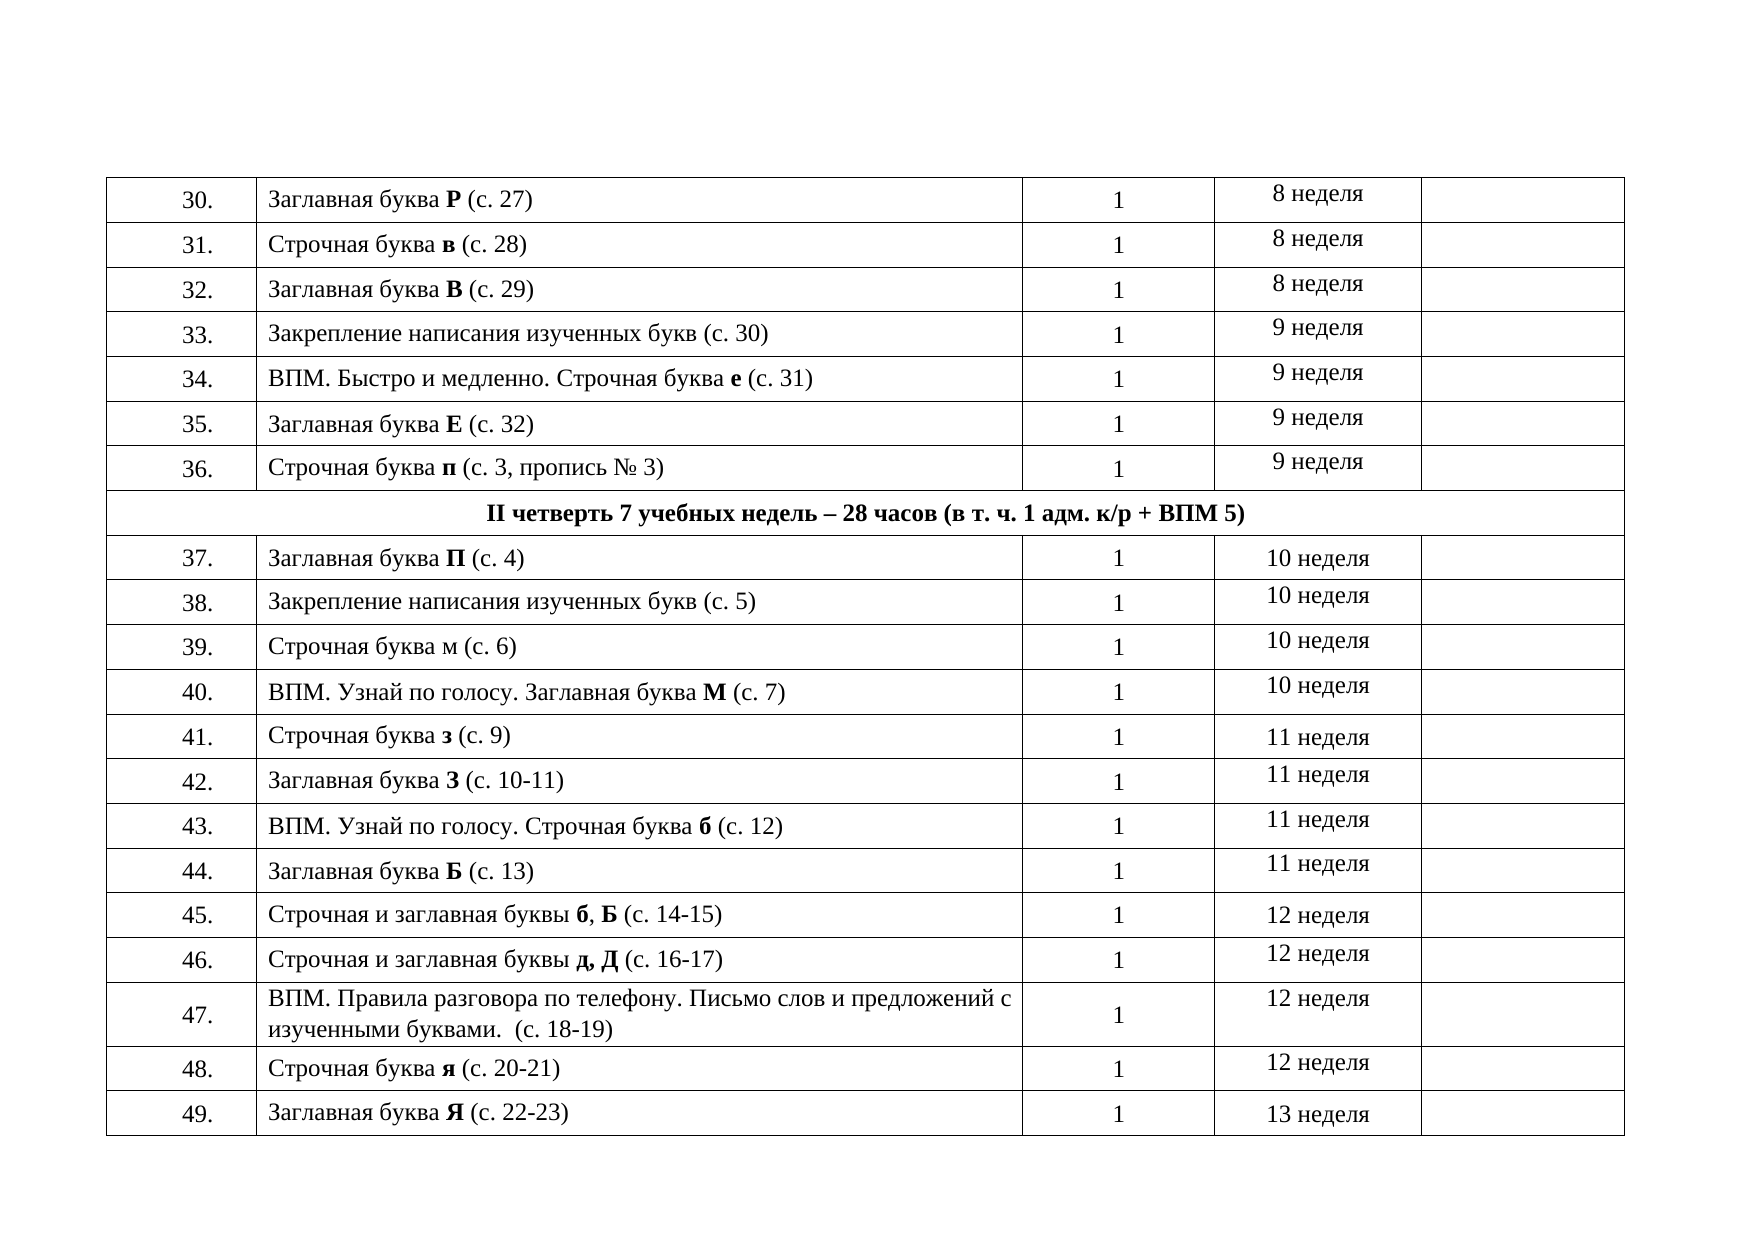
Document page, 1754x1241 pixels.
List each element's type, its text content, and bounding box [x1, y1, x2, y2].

table_cell Строчная буква п (с. 3, пропись № 3) [257, 446, 1022, 490]
table_cell [107, 446, 256, 490]
table_cell [1422, 580, 1624, 624]
table_cell ВПМ. Узнай по голосу. Строчная буква б (с. 12) [257, 804, 1022, 847]
table_cell [1422, 983, 1624, 1046]
table_cell [1422, 804, 1624, 847]
table_cell [107, 1047, 256, 1090]
table_cell [1422, 223, 1624, 267]
table_cell 10 неделя [1215, 536, 1421, 579]
table_cell Заглавная буква В (с. 29) [257, 268, 1022, 311]
table_cell 1 [1023, 1091, 1214, 1135]
table_cell 9 неделя [1215, 402, 1421, 445]
table_cell Строчная буква з (с. 9) [257, 715, 1022, 758]
table_cell [107, 804, 256, 847]
table_cell [1422, 312, 1624, 356]
table_cell 1 [1023, 580, 1214, 624]
table_cell 1 [1023, 983, 1214, 1046]
table_cell 9 неделя [1215, 312, 1421, 356]
table_cell 8 неделя [1215, 223, 1421, 267]
table_cell Заглавная буква П (с. 4) [257, 536, 1022, 579]
table_cell [1422, 849, 1624, 892]
table_cell [107, 223, 256, 267]
table_cell [107, 670, 256, 713]
table_cell [107, 1091, 256, 1135]
table_cell [107, 938, 256, 982]
table_cell Строчная и заглавная буквы д, Д (с. 16-17) [257, 938, 1022, 982]
table_cell 10 неделя [1215, 670, 1421, 713]
table_cell [107, 402, 256, 445]
table_cell Закрепление написания изученных букв (с. 5) [257, 580, 1022, 624]
table_cell 1 [1023, 536, 1214, 579]
table_cell 8 неделя [1215, 178, 1421, 222]
table_cell 1 [1023, 1047, 1214, 1090]
table_cell 1 [1023, 312, 1214, 356]
table_cell [1422, 938, 1624, 982]
table_cell 1 [1023, 849, 1214, 892]
table_cell [1422, 178, 1624, 222]
table_cell 1 [1023, 893, 1214, 937]
table_cell [107, 536, 256, 579]
table_cell [1422, 670, 1624, 713]
table_cell [1422, 536, 1624, 579]
table_cell [1422, 715, 1624, 758]
table_cell [1422, 625, 1624, 669]
table_cell Строчная буква м (с. 6) [257, 625, 1022, 669]
table_cell [107, 580, 256, 624]
table_cell 10 неделя [1215, 625, 1421, 669]
table_cell [1422, 893, 1624, 937]
table_cell Закрепление написания изученных букв (с. 30) [257, 312, 1022, 356]
table_cell 11 неделя [1215, 715, 1421, 758]
table_cell 1 [1023, 178, 1214, 222]
table_cell II четверть 7 учебных недель – 28 часов (в т. ч. 1 адм. к/р + ВПМ 5) [107, 491, 1624, 535]
table_cell 1 [1023, 715, 1214, 758]
table_cell [107, 178, 256, 222]
table_cell [107, 893, 256, 937]
table_cell [1422, 357, 1624, 401]
table_cell Строчная и заглавная буквы б, Б (с. 14-15) [257, 893, 1022, 937]
table_cell [107, 625, 256, 669]
table_cell ВПМ. Быстро и медленно. Строчная буква е (с. 31) [257, 357, 1022, 401]
table_cell 9 неделя [1215, 446, 1421, 490]
table_cell 1 [1023, 446, 1214, 490]
table_cell [1422, 268, 1624, 311]
table_cell 11 неделя [1215, 759, 1421, 803]
table_cell 8 неделя [1215, 268, 1421, 311]
table_cell Заглавная буква Р (с. 27) [257, 178, 1022, 222]
table_cell 10 неделя [1215, 580, 1421, 624]
table_cell 9 неделя [1215, 357, 1421, 401]
table_cell Строчная буква в (с. 28) [257, 223, 1022, 267]
table_cell 11 неделя [1215, 804, 1421, 847]
table_cell 1 [1023, 268, 1214, 311]
table_cell 1 [1023, 938, 1214, 982]
table_cell Заглавная буква З (с. 10-11) [257, 759, 1022, 803]
table_cell 1 [1023, 357, 1214, 401]
table_cell ВПМ. Узнай по голосу. Заглавная буква М (с. 7) [257, 670, 1022, 713]
table_cell [107, 759, 256, 803]
table_cell 12 неделя [1215, 893, 1421, 937]
table_cell 1 [1023, 670, 1214, 713]
table_cell [1422, 759, 1624, 803]
table_cell 1 [1023, 759, 1214, 803]
table_cell [107, 268, 256, 311]
table_cell 1 [1023, 804, 1214, 847]
table_cell 12 неделя [1215, 938, 1421, 982]
table_cell ВПМ. Правила разговора по телефону. Письмо слов и предложений с изученными буквами. (с. 18-19) [257, 983, 1022, 1046]
table_cell 12 неделя [1215, 1047, 1421, 1090]
table_cell [1422, 1047, 1624, 1090]
table_cell 1 [1023, 223, 1214, 267]
table_cell 12 неделя [1215, 983, 1421, 1046]
table_cell [107, 312, 256, 356]
table_cell 1 [1023, 402, 1214, 445]
table_cell [1422, 446, 1624, 490]
table_cell [107, 849, 256, 892]
table_cell Строчная буква я (с. 20-21) [257, 1047, 1022, 1090]
table_cell [107, 983, 256, 1046]
table_cell 1 [1023, 625, 1214, 669]
table_cell 13 неделя [1215, 1091, 1421, 1135]
table_cell Заглавная буква Е (с. 32) [257, 402, 1022, 445]
table_cell 11 неделя [1215, 849, 1421, 892]
table_cell [107, 357, 256, 401]
table_cell Заглавная буква Я (с. 22-23) [257, 1091, 1022, 1135]
table_cell [1422, 402, 1624, 445]
table_cell Заглавная буква Б (с. 13) [257, 849, 1022, 892]
table_cell [1422, 1091, 1624, 1135]
table_cell [107, 715, 256, 758]
